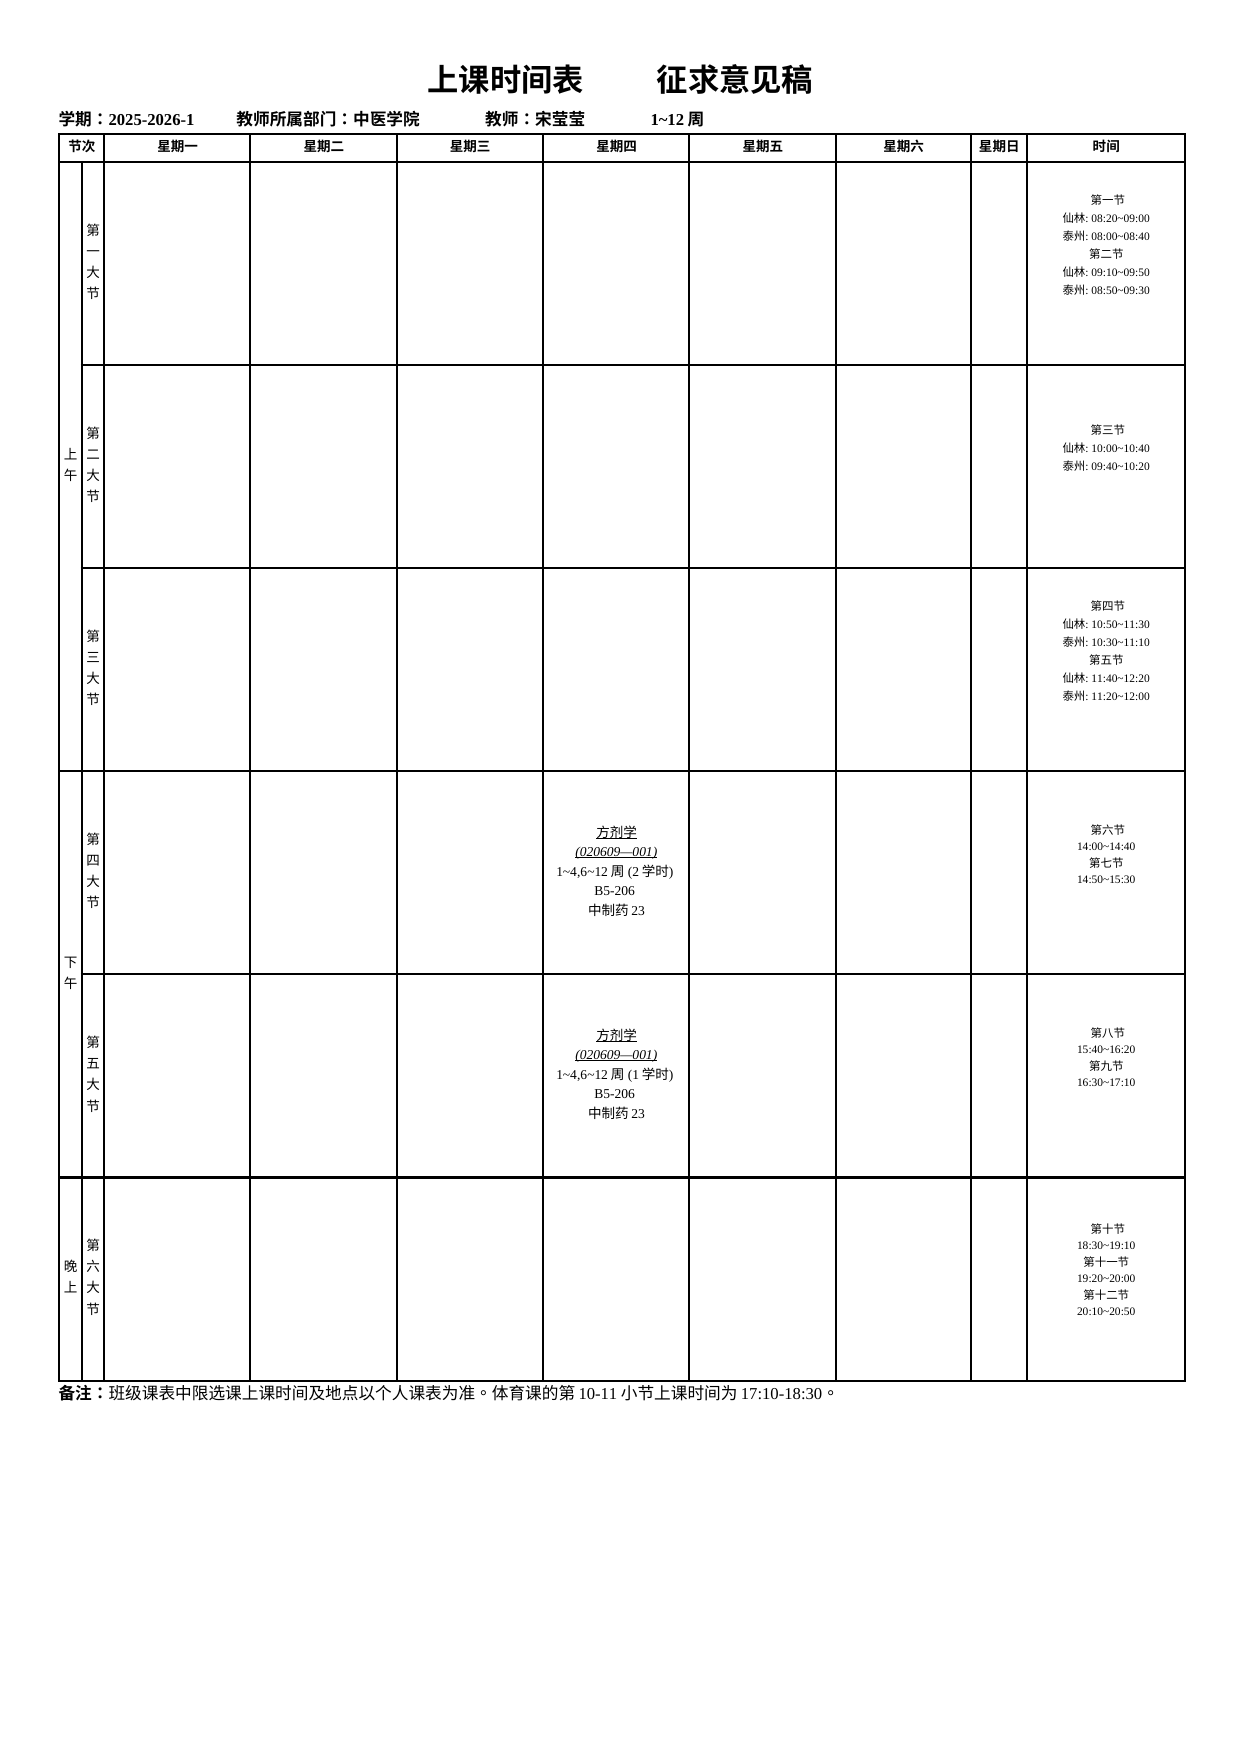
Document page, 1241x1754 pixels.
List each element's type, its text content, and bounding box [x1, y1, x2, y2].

table_cell [837, 772, 970, 973]
table_cell 第十节 18:30~19:10 第十一节 19:20~20:00 第十二节 20:10~20:50 [1028, 1179, 1184, 1379]
table_header 星期一 [105, 135, 249, 161]
table_header 节次 [60, 135, 103, 161]
table_cell [398, 1179, 542, 1379]
table_cell [690, 366, 835, 567]
table_cell [690, 772, 835, 973]
table_cell [972, 1179, 1026, 1379]
table_cell [837, 163, 970, 364]
table_cell [398, 975, 542, 1176]
table_header 星期日 [972, 135, 1026, 161]
table_cell [105, 569, 249, 770]
table_cell [105, 772, 249, 973]
table_cell 第三节 仙林: 10:00~10:40 泰州: 09:40~10:20 [1028, 366, 1184, 567]
table_cell 第一大节 [83, 163, 103, 364]
table_cell 第一节 仙林: 08:20~09:00 泰州: 08:00~08:40 第二节 仙林: 09:10~09:50 泰州: 08:50~09:30 [1028, 163, 1184, 364]
table_cell [690, 975, 835, 1176]
table_cell [105, 975, 249, 1176]
table_cell [690, 1179, 835, 1379]
table_header 星期六 [837, 135, 970, 161]
table_cell [398, 772, 542, 973]
table_cell [690, 163, 835, 364]
table_cell [972, 772, 1026, 973]
table_cell [544, 366, 688, 567]
table_cell 方剂学 (020609—001) 1~4,6~12周 (2学时) B5-206 中制药23 [544, 772, 688, 973]
table_header 星期三 [398, 135, 542, 161]
table_cell [251, 772, 396, 973]
table_cell 第四大节 [83, 772, 103, 973]
table_cell [972, 569, 1026, 770]
table_cell 第四节 仙林: 10:50~11:30 泰州: 10:30~11:10 第五节 仙林: 11:40~12:20 泰州: 11:20~12:00 [1028, 569, 1184, 770]
table_cell [544, 569, 688, 770]
text 备注：班级课表中限选课上课时间及地点以个人课表为准。体育课的第10-11小节上课时间为17:10-18:30。 [58, 1382, 1182, 1404]
table_cell [837, 569, 970, 770]
table_cell 方剂学 (020609—001) 1~4,6~12周 (1学时) B5-206 中制药23 [544, 975, 688, 1176]
table_cell [398, 163, 542, 364]
table_cell [837, 975, 970, 1176]
table_cell [105, 163, 249, 364]
table_cell 上午 [60, 163, 81, 770]
table_cell [398, 366, 542, 567]
table_cell 第三大节 [83, 569, 103, 770]
table_cell [251, 1179, 396, 1379]
table_cell 第八节 15:40~16:20 第九节 16:30~17:10 [1028, 975, 1184, 1176]
table_header 时间 [1028, 135, 1184, 161]
table_cell 第五大节 [83, 975, 103, 1176]
table_cell [544, 163, 688, 364]
table_cell 第六大节 [83, 1179, 103, 1379]
table_cell 下午 [60, 772, 81, 1176]
table_cell [251, 163, 396, 364]
table_cell [837, 366, 970, 567]
table_header 星期四 [544, 135, 688, 161]
table_cell 晚上 [60, 1179, 81, 1379]
table_cell [544, 1179, 688, 1379]
table_header 星期二 [251, 135, 396, 161]
table_cell [972, 163, 1026, 364]
table_cell [251, 366, 396, 567]
table_cell 第六节 14:00~14:40 第七节 14:50~15:30 [1028, 772, 1184, 973]
table_cell [251, 975, 396, 1176]
table_cell [972, 366, 1026, 567]
table_header 星期五 [690, 135, 835, 161]
table_cell [398, 569, 542, 770]
table_cell [105, 1179, 249, 1379]
table_cell [251, 569, 396, 770]
table_cell [105, 366, 249, 567]
table_cell [837, 1179, 970, 1379]
text 上课时间表 征求意见稿 [58, 58, 1182, 101]
text 学期：2025-2026-1 教师所属部门：中医学院 教师：宋莹莹 1~12周 [58, 107, 1182, 130]
table_cell 第二大节 [83, 366, 103, 567]
table_cell [690, 569, 835, 770]
table_cell [972, 975, 1026, 1176]
